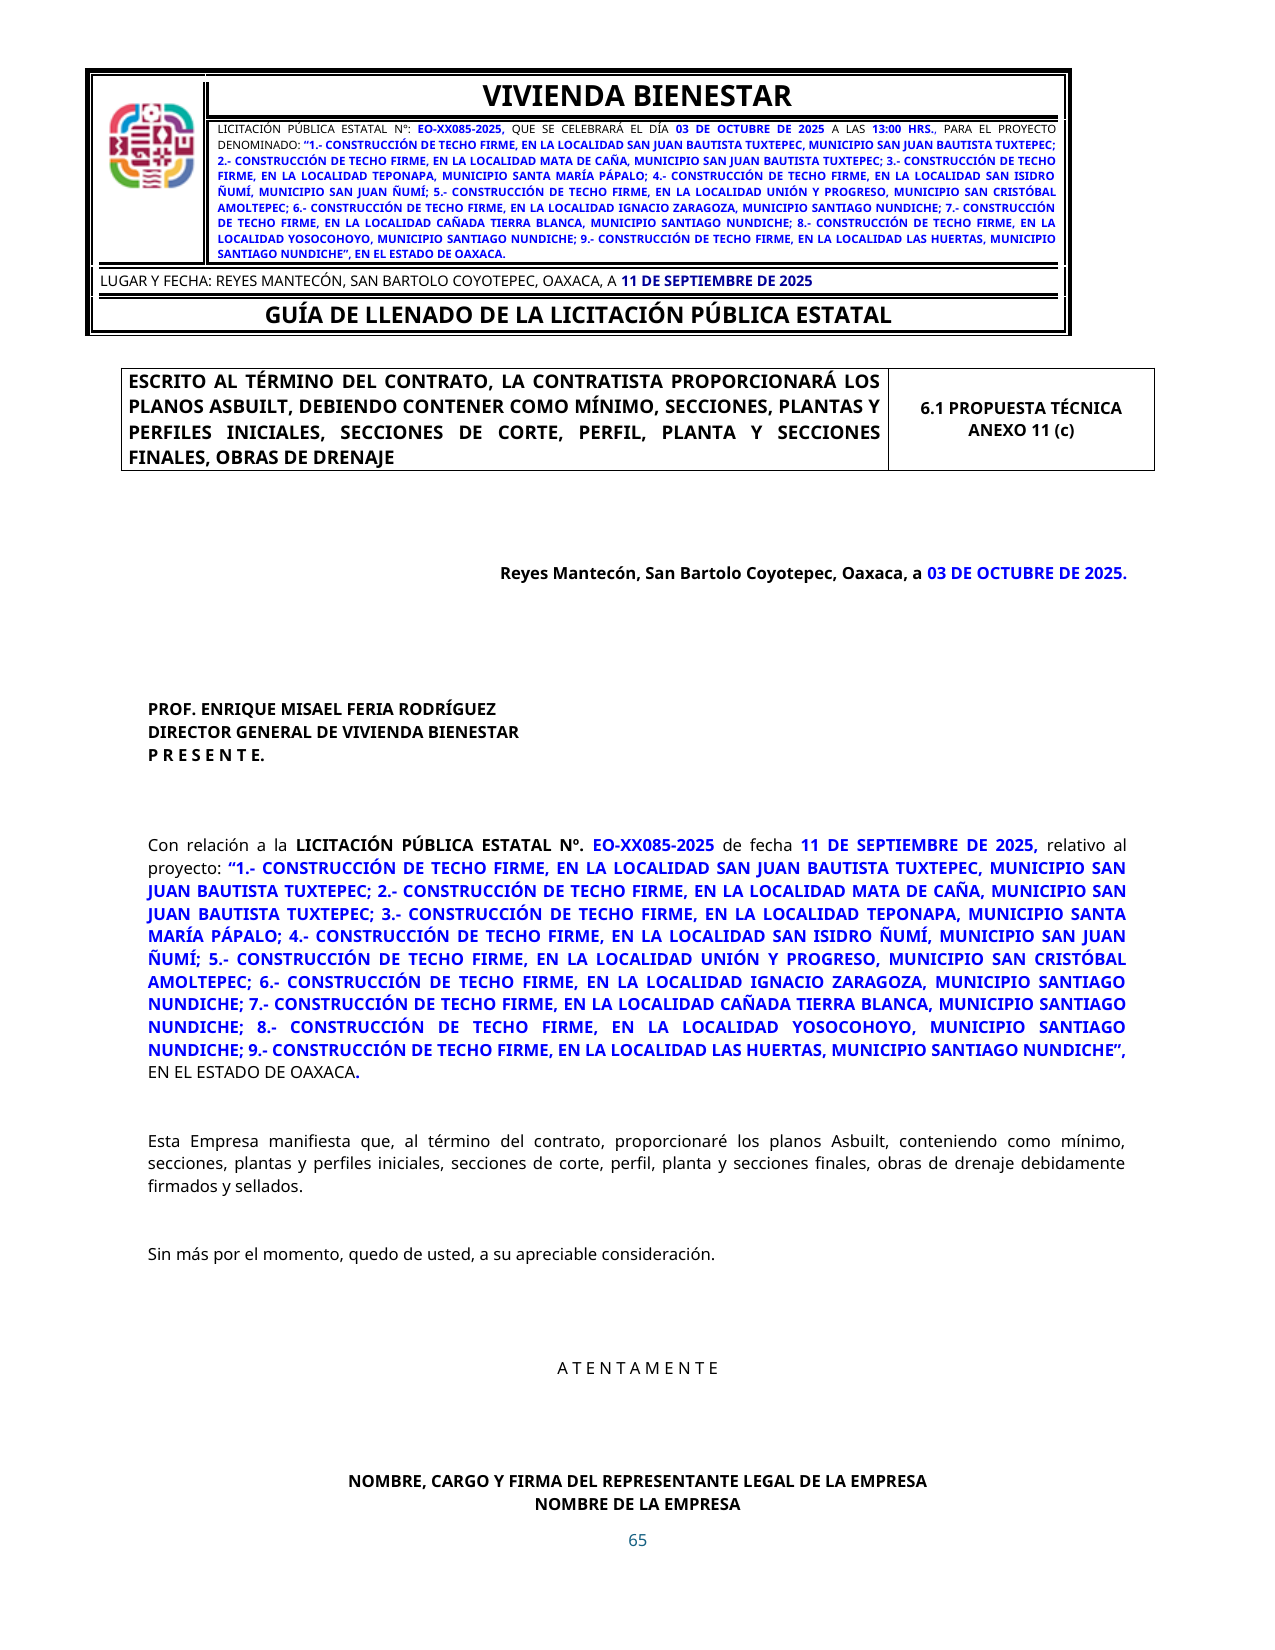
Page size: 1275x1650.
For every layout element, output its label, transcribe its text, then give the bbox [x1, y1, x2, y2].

text DIRECTOR GENERAL DE VIVIENDA BIENESTAR [148, 720, 1127, 743]
list Con relación a la LICITACIÓN PÚBLICA ESTATAL Nº. EO-XX085-2025 de fecha 11 DE SEPTIEMBRE DE 2025, relativo al proyecto: “1.- CONSTRUCCIÓN DE TECHO FIRME, EN LA LOCALIDAD SAN JUAN BAUTISTA TUXTEPEC, MUNICIPIO SAN JUAN BAUTISTA TUXTEPEC; 2.- CONSTRUCCIÓN DE TECHO FIRME, EN LA LOCALIDAD MATA DE CAÑA, MUNICIPIO SAN JUAN BAUTISTA TUXTEPEC; 3.- CONSTRUCCIÓN DE TECHO FIRME, EN LA LOCALIDAD TEPONAPA, MUNICIPIO SANTA MARÍA PÁPALO; 4.- CONSTRUCCIÓN DE TECHO FIRME, EN LA LOCALIDAD SAN ISIDRO ÑUMÍ, MUNICIPIO SAN JUAN ÑUMÍ; 5.- CONSTRUCCIÓN DE TECHO FIRME, EN LA LOCALIDAD UNIÓN Y PROGRESO, MUNICIPIO SAN CRISTÓBAL AMOLTEPEC; 6.- CONSTRUCCIÓN DE TECHO FIRME, EN LA LOCALIDAD IGNACIO ZARAGOZA, MUNICIPIO SANTIAGO NUNDICHE; 7.- CONSTRUCCIÓN DE TECHO FIRME, EN LA LOCALIDAD CAÑADA TIERRA BLANCA, MUNICIPIO SANTIAGO NUNDICHE; 8.- CONSTRUCCIÓN DE TECHO FIRME, EN LA LOCALIDAD YOSOCOHOYO, MUNICIPIO SANTIAGO NUNDICHE; 9.- CONSTRUCCIÓN DE TECHO FIRME, EN LA LOCALIDAD LAS HUERTAS, MUNICIPIO SANTIAGO NUNDICHE”, EN EL ESTADO DE OAXACA. [148, 834, 1127, 1084]
text P R E S E N T E. [148, 743, 1127, 766]
text Sin más por el momento, quedo de usted, a su apreciable consideración. [148, 1243, 1127, 1265]
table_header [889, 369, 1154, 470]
picture [98, 95, 203, 194]
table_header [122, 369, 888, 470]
text PROF. ENRIQUE MISAEL FERIA RODRÍGUEZ [148, 698, 1127, 720]
text NOMBRE, CARGO Y FIRMA DEL REPRESENTANTE LEGAL DE LA EMPRESA [148, 1470, 1127, 1492]
text A T E N T A M E N T E [148, 1356, 1127, 1379]
text NOMBRE DE LA EMPRESA [148, 1492, 1127, 1515]
text Reyes Mantecón, San Bartolo Coyotepec, Oaxaca, a 03 DE OCTUBRE DE 2025. [148, 561, 1127, 584]
text Esta Empresa manifiesta que, al término del contrato, proporcionaré los planos Asbuilt, conteniendo como mínimo, secciones, plantas y perfiles iniciales, secciones de corte, perfil, planta y secciones finales, obras de drenaje debidamente firmados y sellados. [148, 1129, 1127, 1197]
